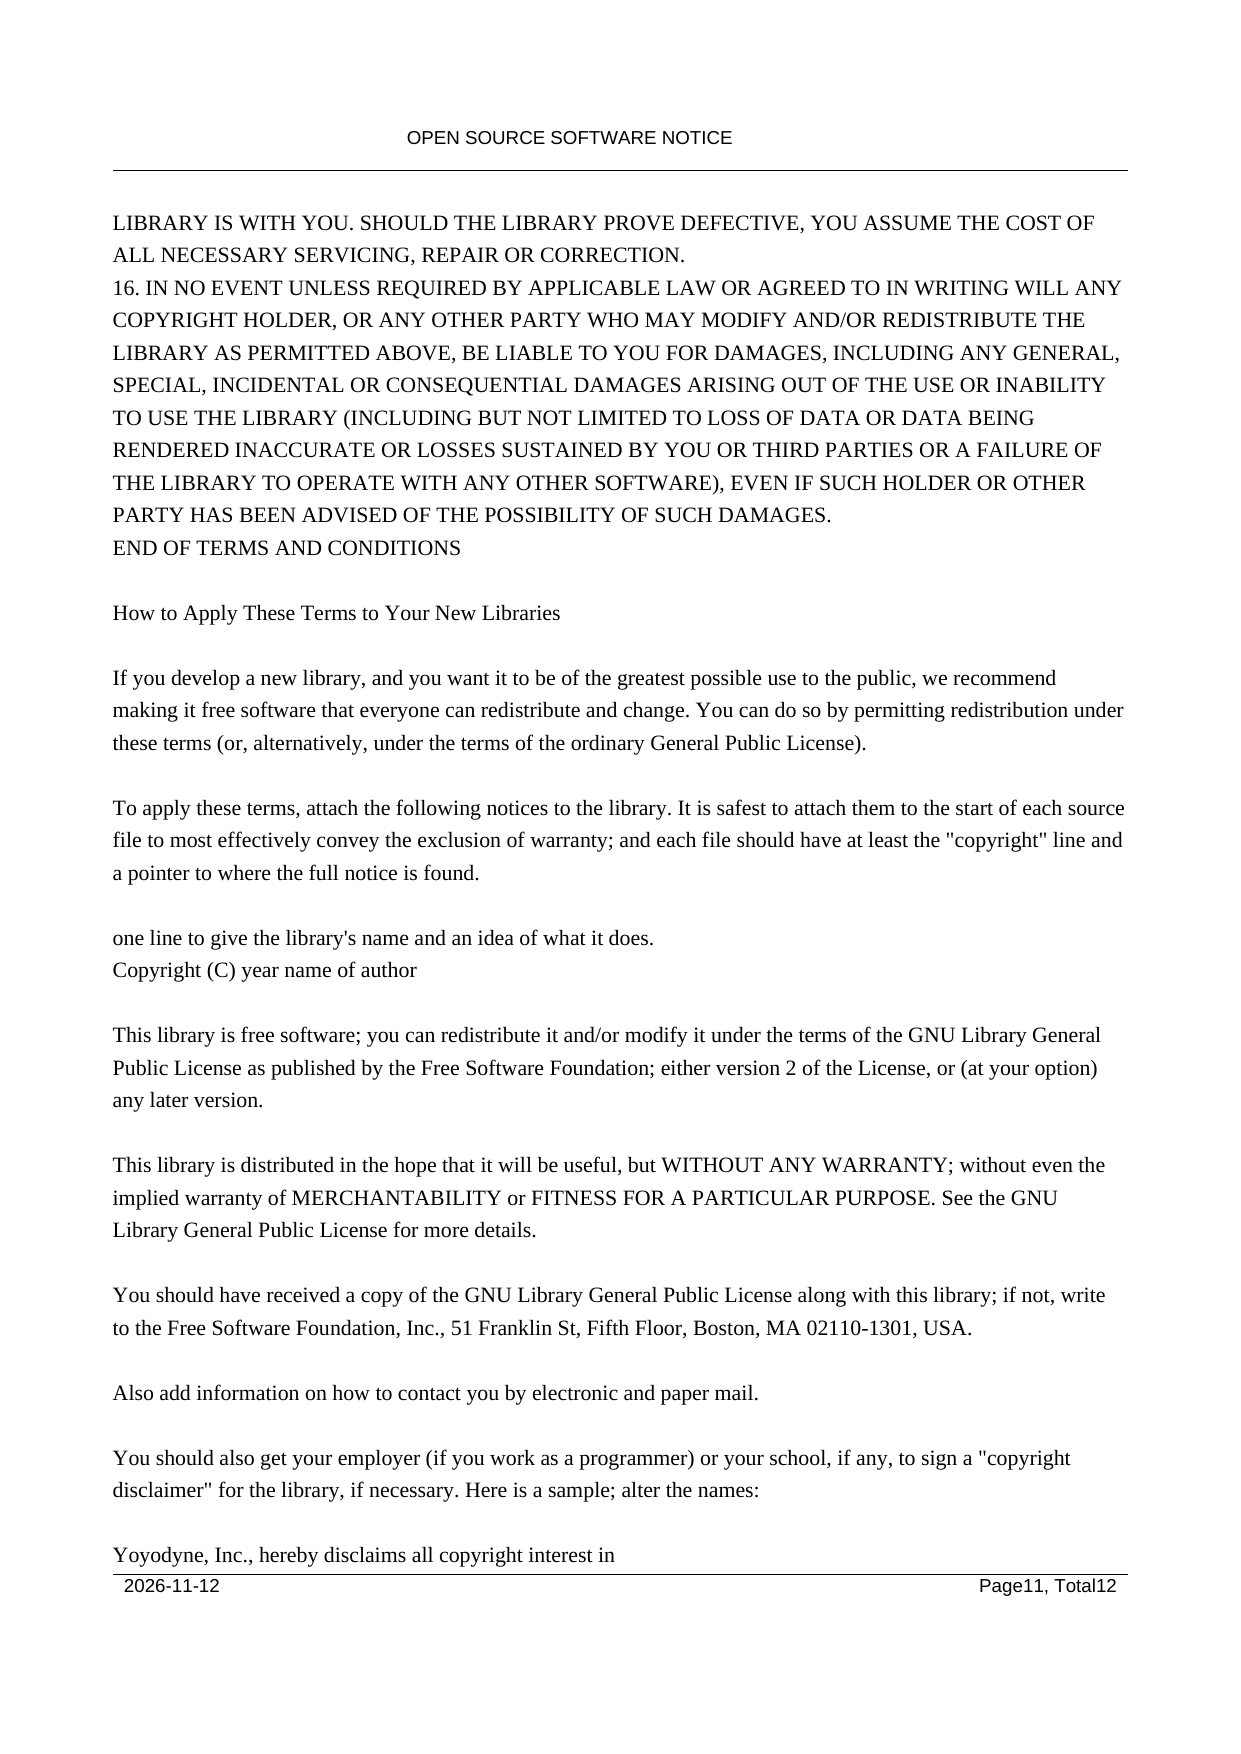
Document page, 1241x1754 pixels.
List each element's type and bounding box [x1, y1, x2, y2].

text [112, 206, 1128, 1571]
